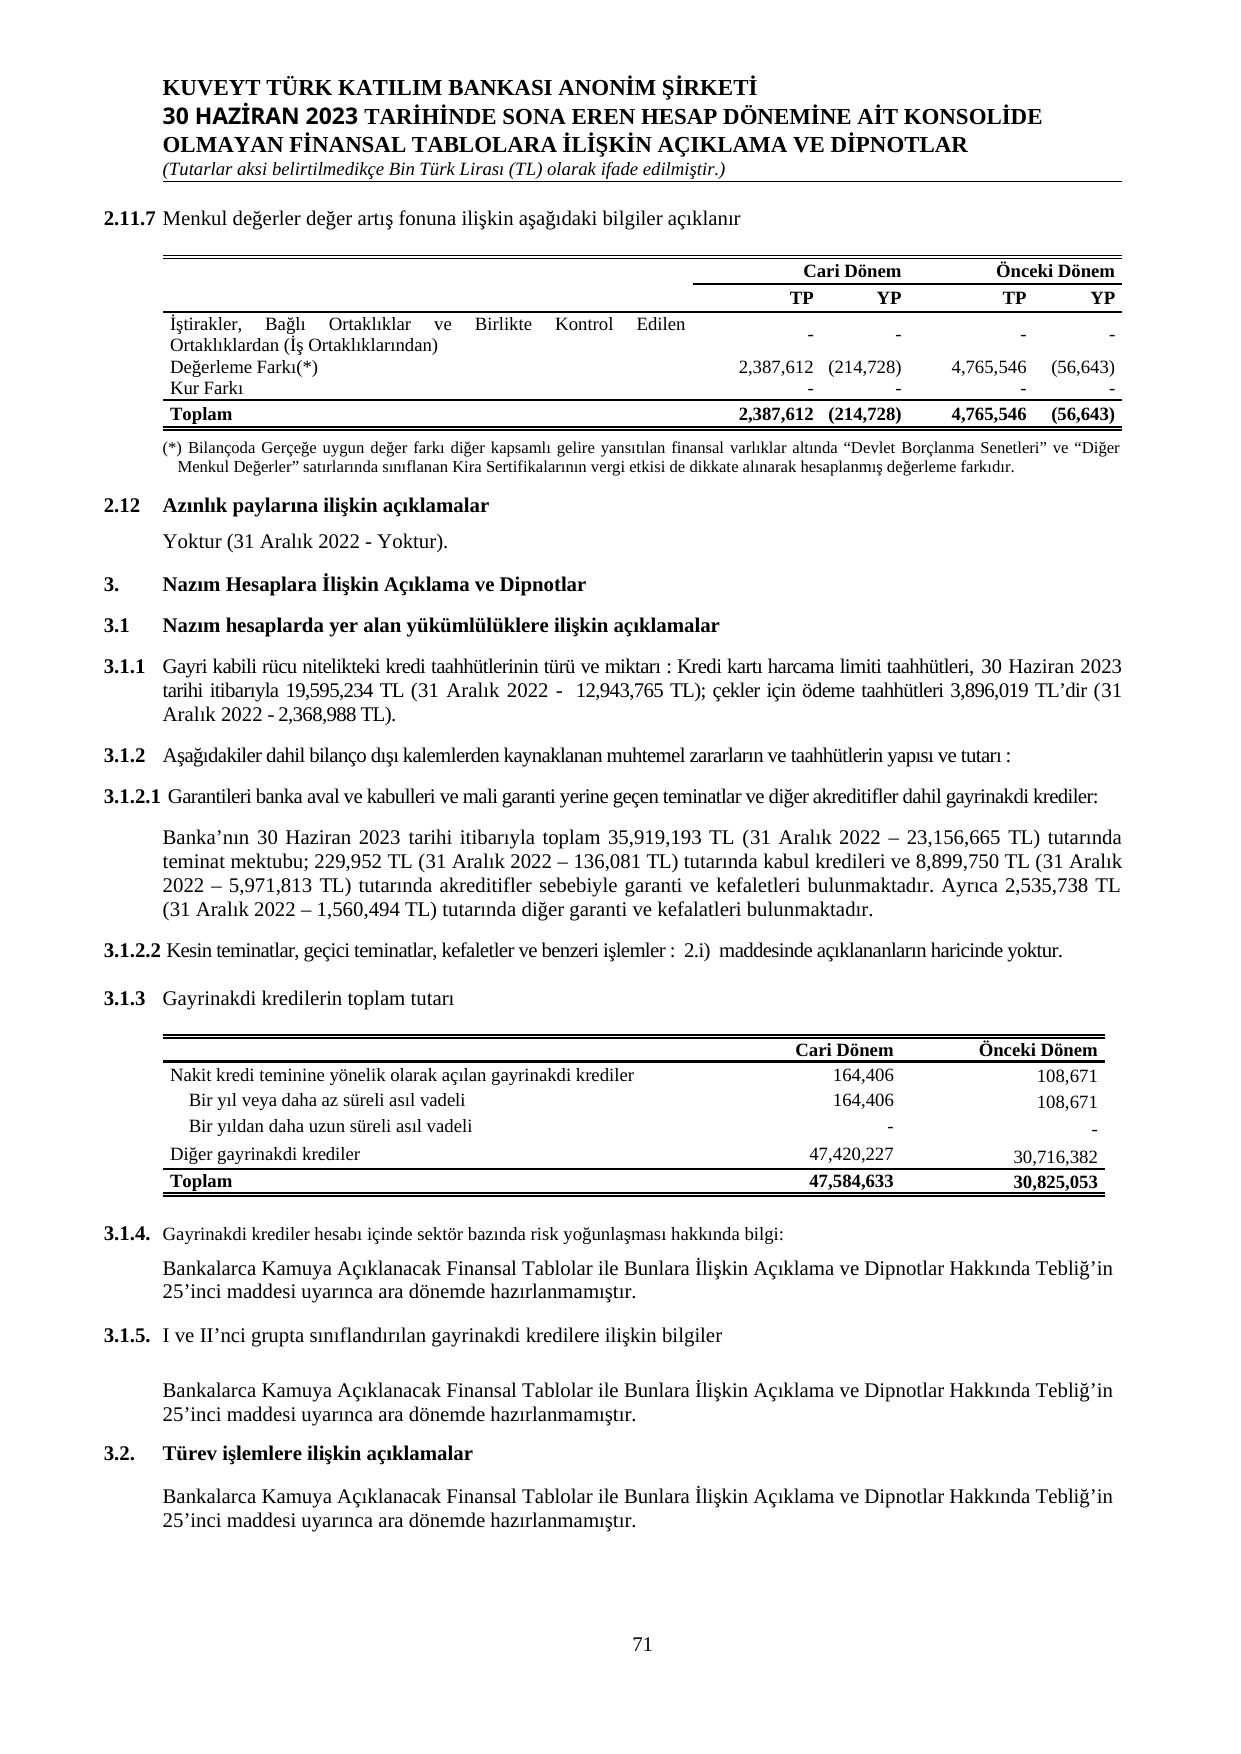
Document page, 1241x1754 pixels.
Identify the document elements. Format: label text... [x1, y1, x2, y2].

text (*) Bilançoda Gerçeğe uygun değer farkı diğer kapsamlı gelire yansıtılan finansal varlıklar altında “Devlet Borçlanma Senetleri” ve “Diğer Menkul Değerler” satırlarında sınıflanan Kira Sertifikalarının vergi etkisi de dikkate alınarak hesaplanmış değerleme farkıdır. [162, 438, 1122, 476]
text 3.1.2.1 Garantileri banka aval ve kabulleri ve mali garanti yerine geçen teminatlar ve diğer akreditifler dahil gayrinakdi krediler: [103, 784, 1122, 808]
text 2.12 Azınlık paylarına ilişkin açıklamalar [103, 493, 1122, 517]
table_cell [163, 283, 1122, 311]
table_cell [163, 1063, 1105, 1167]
text 3.1.5. I ve II’nci grupta sınıflandırılan gayrinakdi kredilere ilişkin bilgiler [103, 1323, 1122, 1347]
text 3.1 Nazım hesaplarda yer alan yükümlülüklere ilişkin açıklamalar [103, 613, 1122, 637]
text 3.1.4. Gayrinakdi krediler hesabı içinde sektör bazında risk yoğunlaşması hakkında bilgi: [103, 1221, 1122, 1246]
text 2.11.7 Menkul değerler değer artış fonuna ilişkin aşağıdaki bilgiler açıklanır [103, 206, 1122, 230]
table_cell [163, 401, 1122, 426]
text 3.2. Türev işlemlere ilişkin açıklamalar [103, 1441, 1122, 1465]
text 3.1.2.2 Kesin teminatlar, geçici teminatlar, kefaletler ve benzeri işlemler : 2.i) maddesinde açıklananların haricinde yoktur. [103, 938, 1122, 986]
text Banka’nın 30 Haziran 2023 tarihi itibarıyla toplam 35,919,193 TL (31 Aralık 2022 – 23,156,665 TL) tutarında teminat mektubu; 229,952 TL (31 Aralık 2022 – 136,081 TL) tutarında kabul kredileri ve 8,899,750 TL (31 Aralık 2022 – 5,971,813 TL) tutarında akreditifler sebebiyle garanti ve kefaletleri bulunmaktadır. Ayrıca 2,535,738 TL (31 Aralık 2022 – 1,560,494 TL) tutarında diğer garanti ve kefalatleri bulunmaktadır. [162, 825, 1122, 921]
text 3.1.1 Gayri kabili rücu nitelikteki kredi taahhütlerinin türü ve miktarı : Kredi kartı harcama limiti taahhütleri, 30 Haziran 2023 tarihi itibarıyla 19,595,234 TL (31 Aralık 2022 - 12,943,765 TL); çekler için ödeme taahhütleri 3,896,019 TL’dir (31 Aralık 2022 - 2,368,988 TL). [103, 654, 1122, 726]
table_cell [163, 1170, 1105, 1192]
text Yoktur (31 Aralık 2022 - Yoktur). [162, 529, 1122, 553]
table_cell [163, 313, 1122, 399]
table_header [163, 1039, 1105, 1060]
text 3. Nazım Hesaplara İlişkin Açıklama ve Dipnotlar [103, 572, 1122, 596]
text 3.1.2 Aşağıdakiler dahil bilanço dışı kalemlerden kaynaklanan muhtemel zararların ve taahhütlerin yapısı ve tutarı : [103, 743, 1122, 767]
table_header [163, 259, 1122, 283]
text 3.1.3 Gayrinakdi kredilerin toplam tutarı [103, 986, 1122, 1010]
